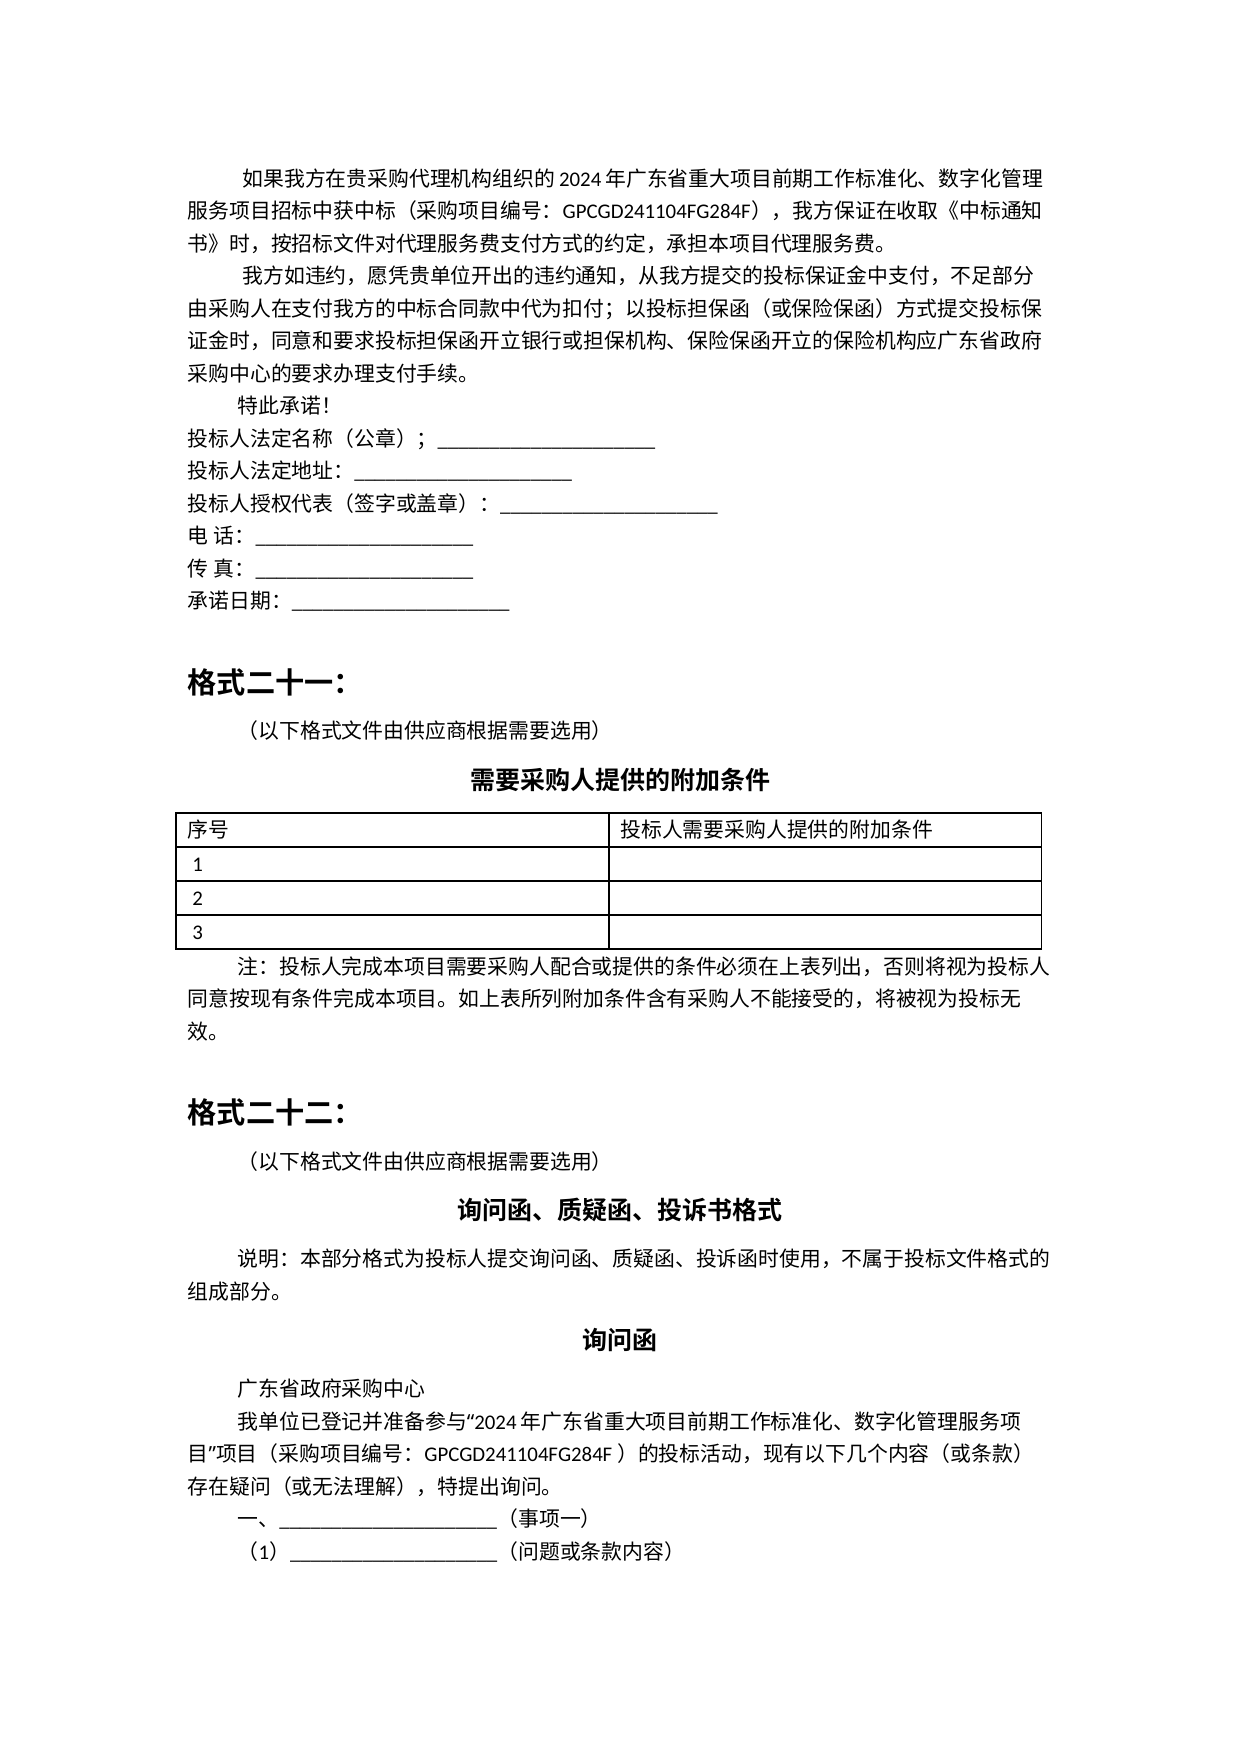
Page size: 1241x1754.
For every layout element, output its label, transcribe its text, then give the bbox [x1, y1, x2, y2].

text 我单位已登记并准备参与“2024年广东省重大项目前期工作标准化、数字化管理服务项目”项目（采购项目编号：GPCGD241104FG284F ）的投标活动，现有以下几个内容（或条款）存在疑问（或无法理解），特提出询问。 [187, 1405, 1053, 1502]
text 电 话：_____________________ [187, 519, 1053, 552]
table_cell [610, 848, 1041, 880]
table_cell 2 [177, 882, 608, 914]
text 格式二十二： [187, 1080, 1053, 1145]
text 说明：本部分格式为投标人提交询问函、质疑函、投诉函时使用，不属于投标文件格式的组成部分。 [187, 1242, 1053, 1307]
text 需要采购人提供的附加条件 [187, 747, 1053, 812]
text 传 真：_____________________ [187, 552, 1053, 584]
text （以下格式文件由供应商根据需要选用） [187, 714, 1053, 747]
text （以下格式文件由供应商根据需要选用） [187, 1145, 1053, 1177]
text 一、_____________________（事项一） [187, 1502, 1053, 1535]
text 承诺日期：_____________________ [187, 584, 1053, 617]
table_header 序号 [177, 814, 608, 846]
table_cell 3 [177, 916, 608, 948]
text 投标人法定名称（公章）；_____________________ [187, 422, 1053, 454]
text 如果我方在贵采购代理机构组织的2024年广东省重大项目前期工作标准化、数字化管理服务项目招标中获中标（采购项目编号：GPCGD241104FG284F），我方保证在收取《中标通知书》时，按招标文件对代理服务费支付方式的约定，承担本项目代理服务费。 [187, 162, 1053, 259]
text 询问函、质疑函、投诉书格式 [187, 1177, 1053, 1242]
text 询问函 [187, 1307, 1053, 1372]
table_header 投标人需要采购人提供的附加条件 [610, 814, 1041, 846]
text 投标人授权代表（签字或盖章）：_____________________ [187, 487, 1053, 519]
text （1）____________________（问题或条款内容） [187, 1535, 1053, 1567]
text 特此承诺！ [187, 389, 1053, 422]
text 我方如违约，愿凭贵单位开出的违约通知，从我方提交的投标保证金中支付，不足部分由采购人在支付我方的中标合同款中代为扣付；以投标担保函（或保险保函）方式提交投标保证金时，同意和要求投标担保函开立银行或担保机构、保险保函开立的保险机构应广东省政府采购中心的要求办理支付手续。 [187, 259, 1053, 389]
table_cell [610, 916, 1041, 948]
text 格式二十一： [187, 649, 1053, 714]
table_cell 1 [177, 848, 608, 880]
text 广东省政府采购中心 [187, 1372, 1053, 1405]
text 注：投标人完成本项目需要采购人配合或提供的条件必须在上表列出，否则将视为投标人同意按现有条件完成本项目。如上表所列附加条件含有采购人不能接受的，将被视为投标无效。 [187, 950, 1053, 1047]
text 投标人法定地址：_____________________ [187, 454, 1053, 487]
table_cell [610, 882, 1041, 914]
